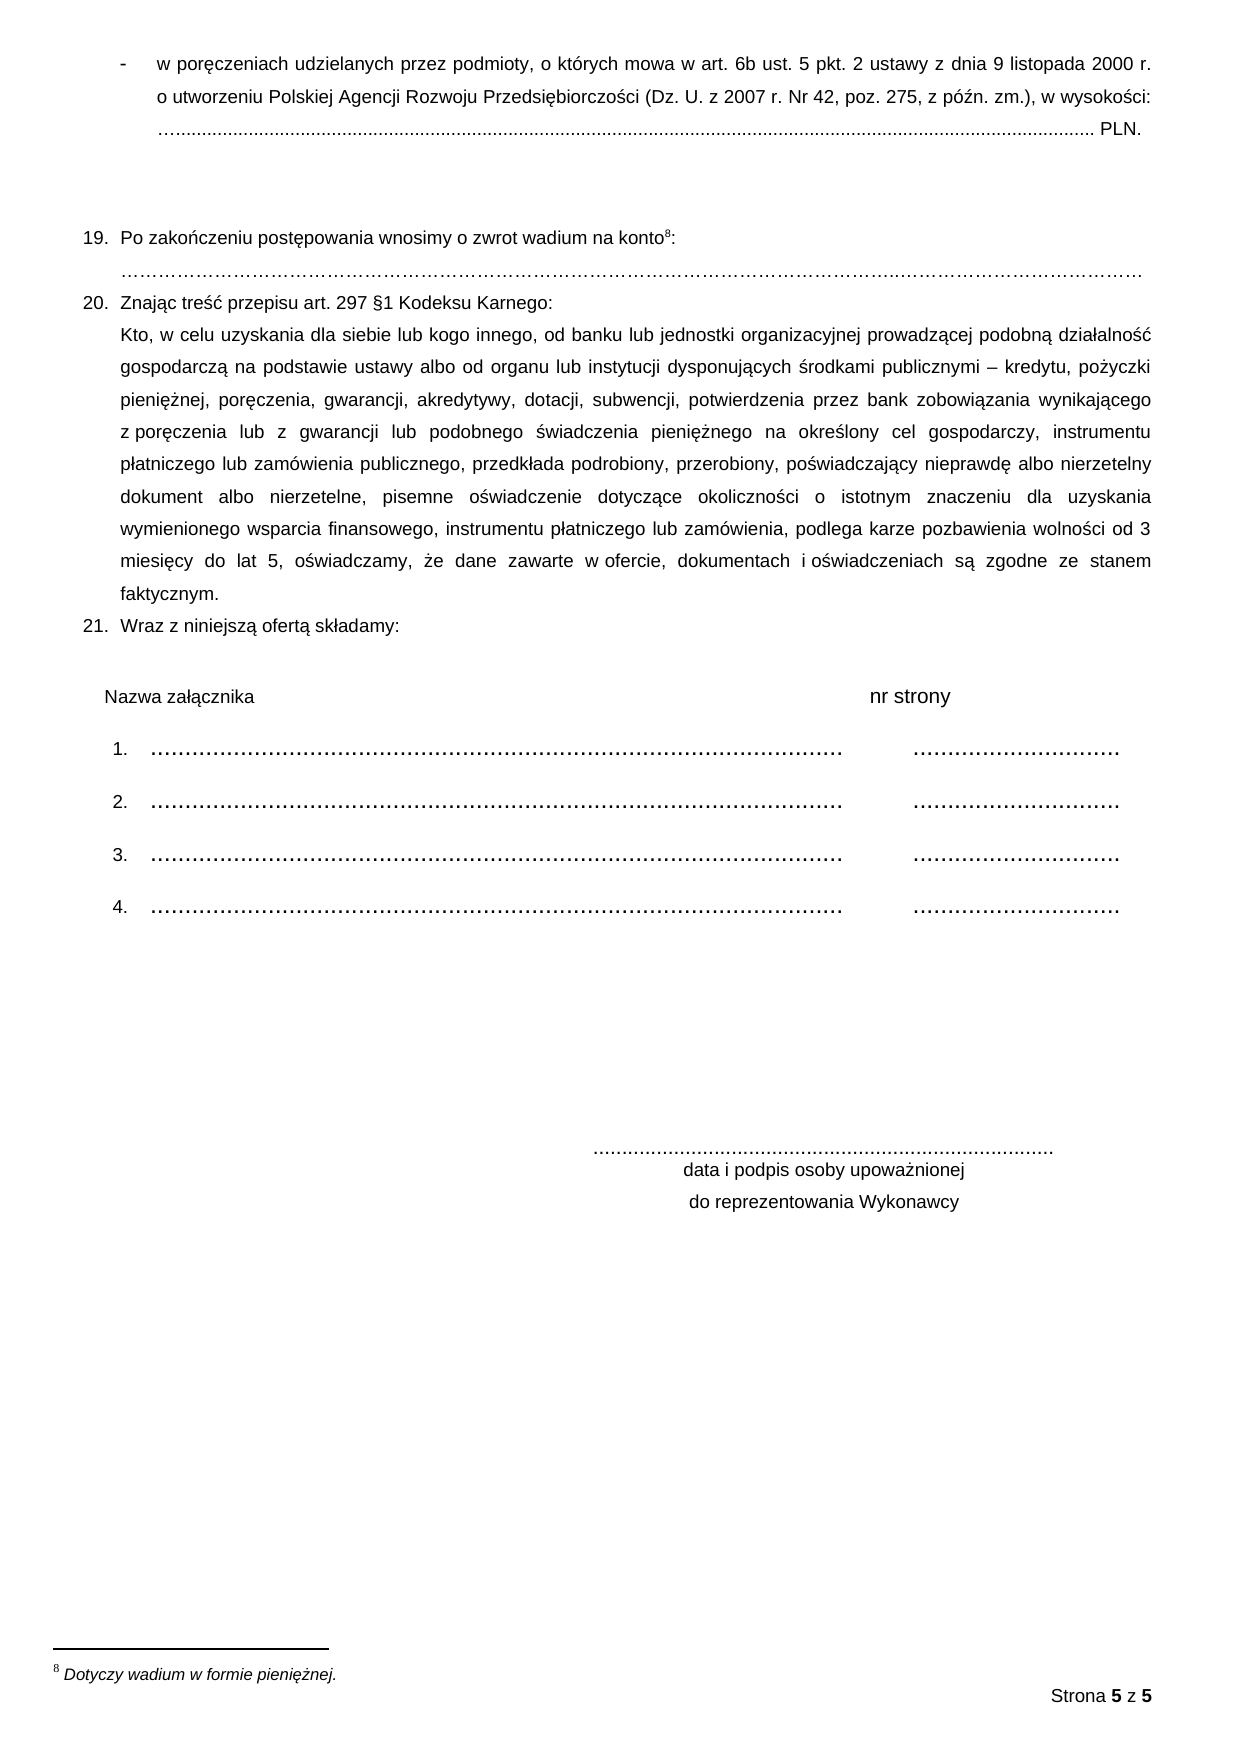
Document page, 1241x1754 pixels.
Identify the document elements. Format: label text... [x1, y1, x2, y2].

list .................................................................................................... .............................. [112, 837, 1152, 866]
list .................................................................................................... .............................. [112, 732, 1152, 761]
list Po zakończeniu postępowania wnosimy o zwrot wadium na konto: [83, 227, 1152, 249]
list w poręczeniach udzielanych przez podmioty, o których mowa w art. 6b ust. 5 pkt. 2 ustawy z dnia 9 listopada 2000 r. o utworzeniu Polskiej Agencji Rozwoju Przedsiębiorczości (Dz. U. z 2007 r. Nr 42, poz. 275, z późn. zm.), w wysokości: …................................................................................................................................................................................. PLN. [120, 53, 1152, 139]
text Nazwa załącznika nr strony [68, 684, 1152, 708]
text data i podpis osoby upoważnionej [496, 1158, 1152, 1180]
list Wraz z niniejszą ofertą składamy: [83, 615, 1152, 636]
text do reprezentowania Wykonawcy [496, 1191, 1152, 1212]
text ................................................................................ [496, 1134, 1152, 1158]
list Znając treść przepisu art. 297 §1 Kodeksu Karnego: [83, 292, 1152, 313]
list .................................................................................................... .............................. [112, 785, 1152, 813]
list Kto, w celu uzyskania dla siebie lub kogo innego, od banku lub jednostki organizacyjnej prowadzącej podobną działalność gospodarczą na podstawie ustawy albo od organu lub instytucji dysponujących środkami publicznymi – kredytu, pożyczki pieniężnej, poręczenia, gwarancji, akredytywy, dotacji, subwencji, potwierdzenia przez bank zobowiązania wynikającego z poręczenia lub z gwarancji lub podobnego świadczenia pieniężnego na określony cel gospodarczy, instrumentu płatniczego lub zamówienia publicznego, przedkłada podrobiony, przerobiony, poświadczający nieprawdę albo nierzetelny dokument albo nierzetelne, pisemne oświadczenie dotyczące okoliczności o istotnym znaczeniu dla uzyskania wymienionego wsparcia finansowego, instrumentu płatniczego lub zamówienia, podlega karze pozbawienia wolności od 3 miesięcy do lat 5, oświadczamy, że dane zawarte w ofercie, dokumentach i oświadczeniach są zgodne ze stanem faktycznym. [120, 324, 1152, 604]
list .................................................................................................... .............................. [112, 890, 1152, 919]
list ……………………………………………………………………………………………………………..………………………………… [120, 259, 1152, 281]
